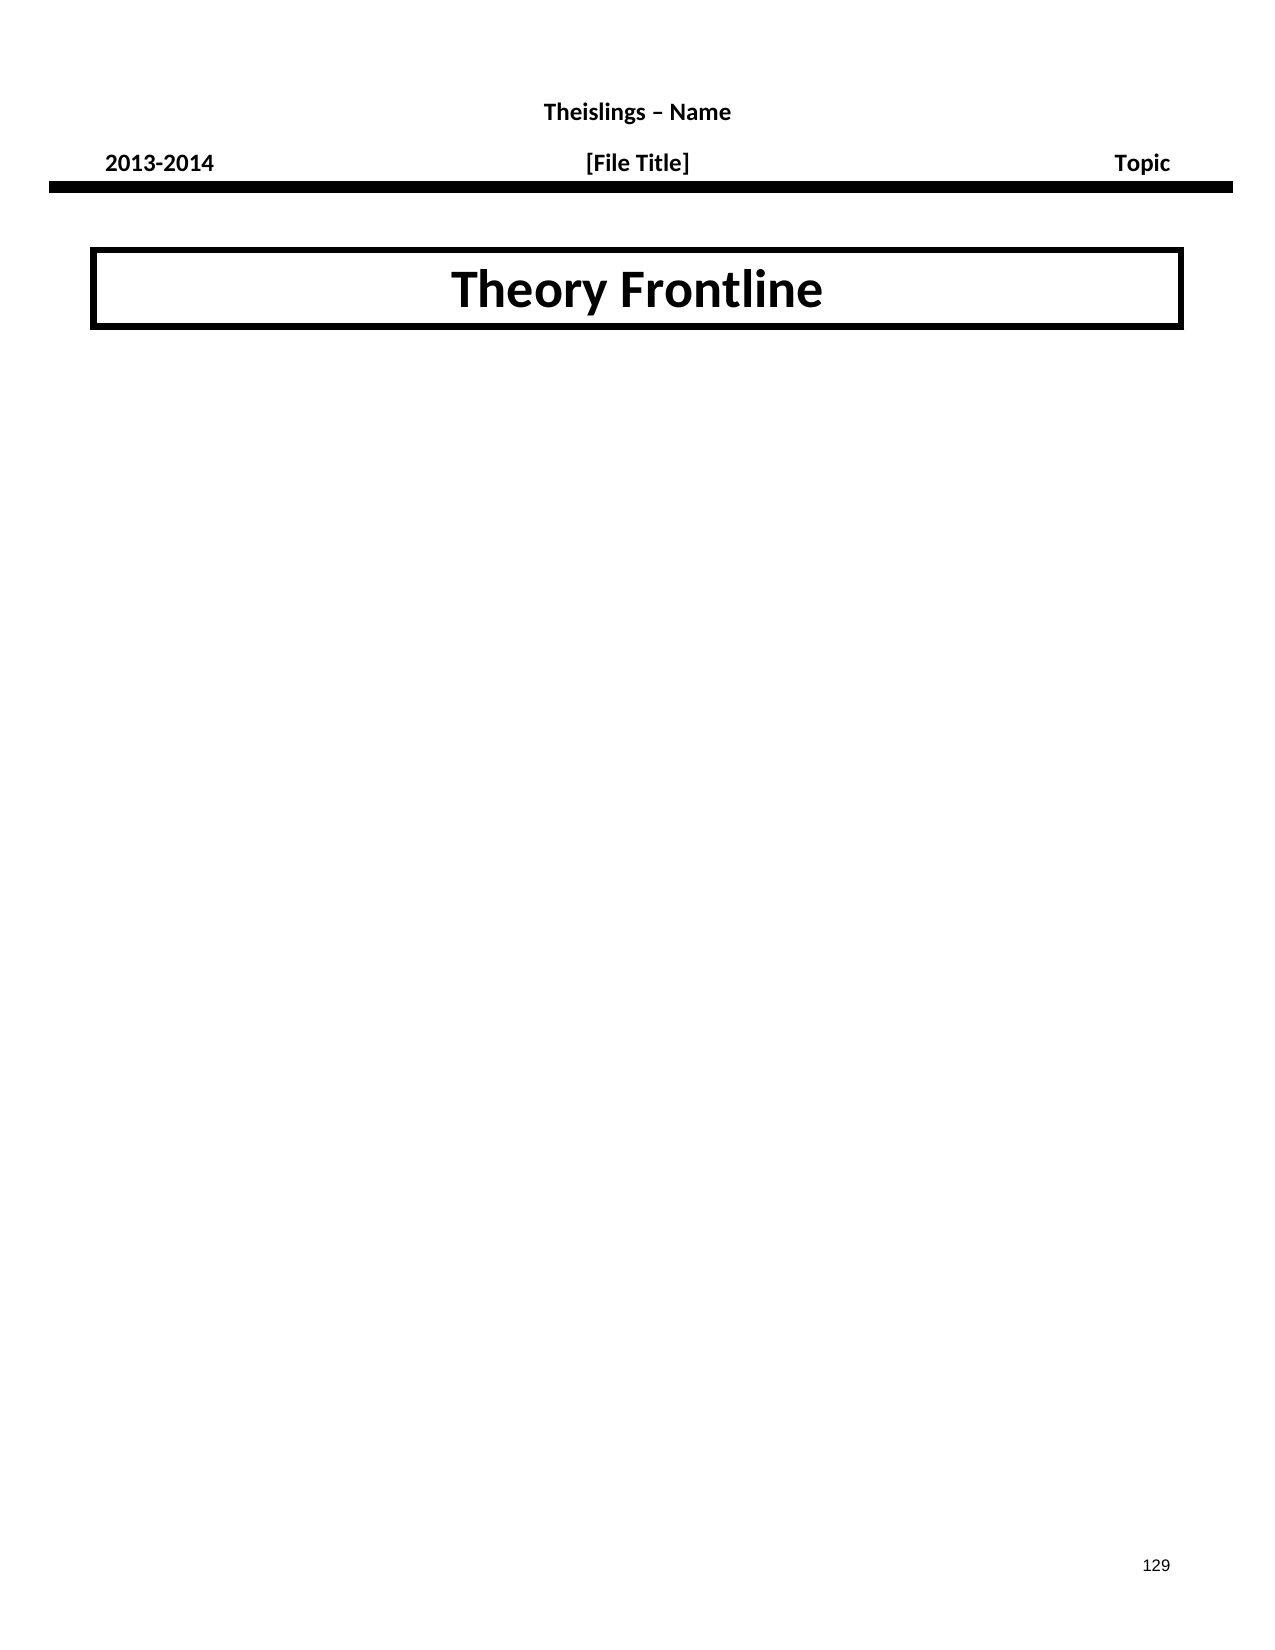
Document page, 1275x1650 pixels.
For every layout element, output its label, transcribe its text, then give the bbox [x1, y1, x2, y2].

subtitle Theory Frontline [97, 253, 1178, 323]
